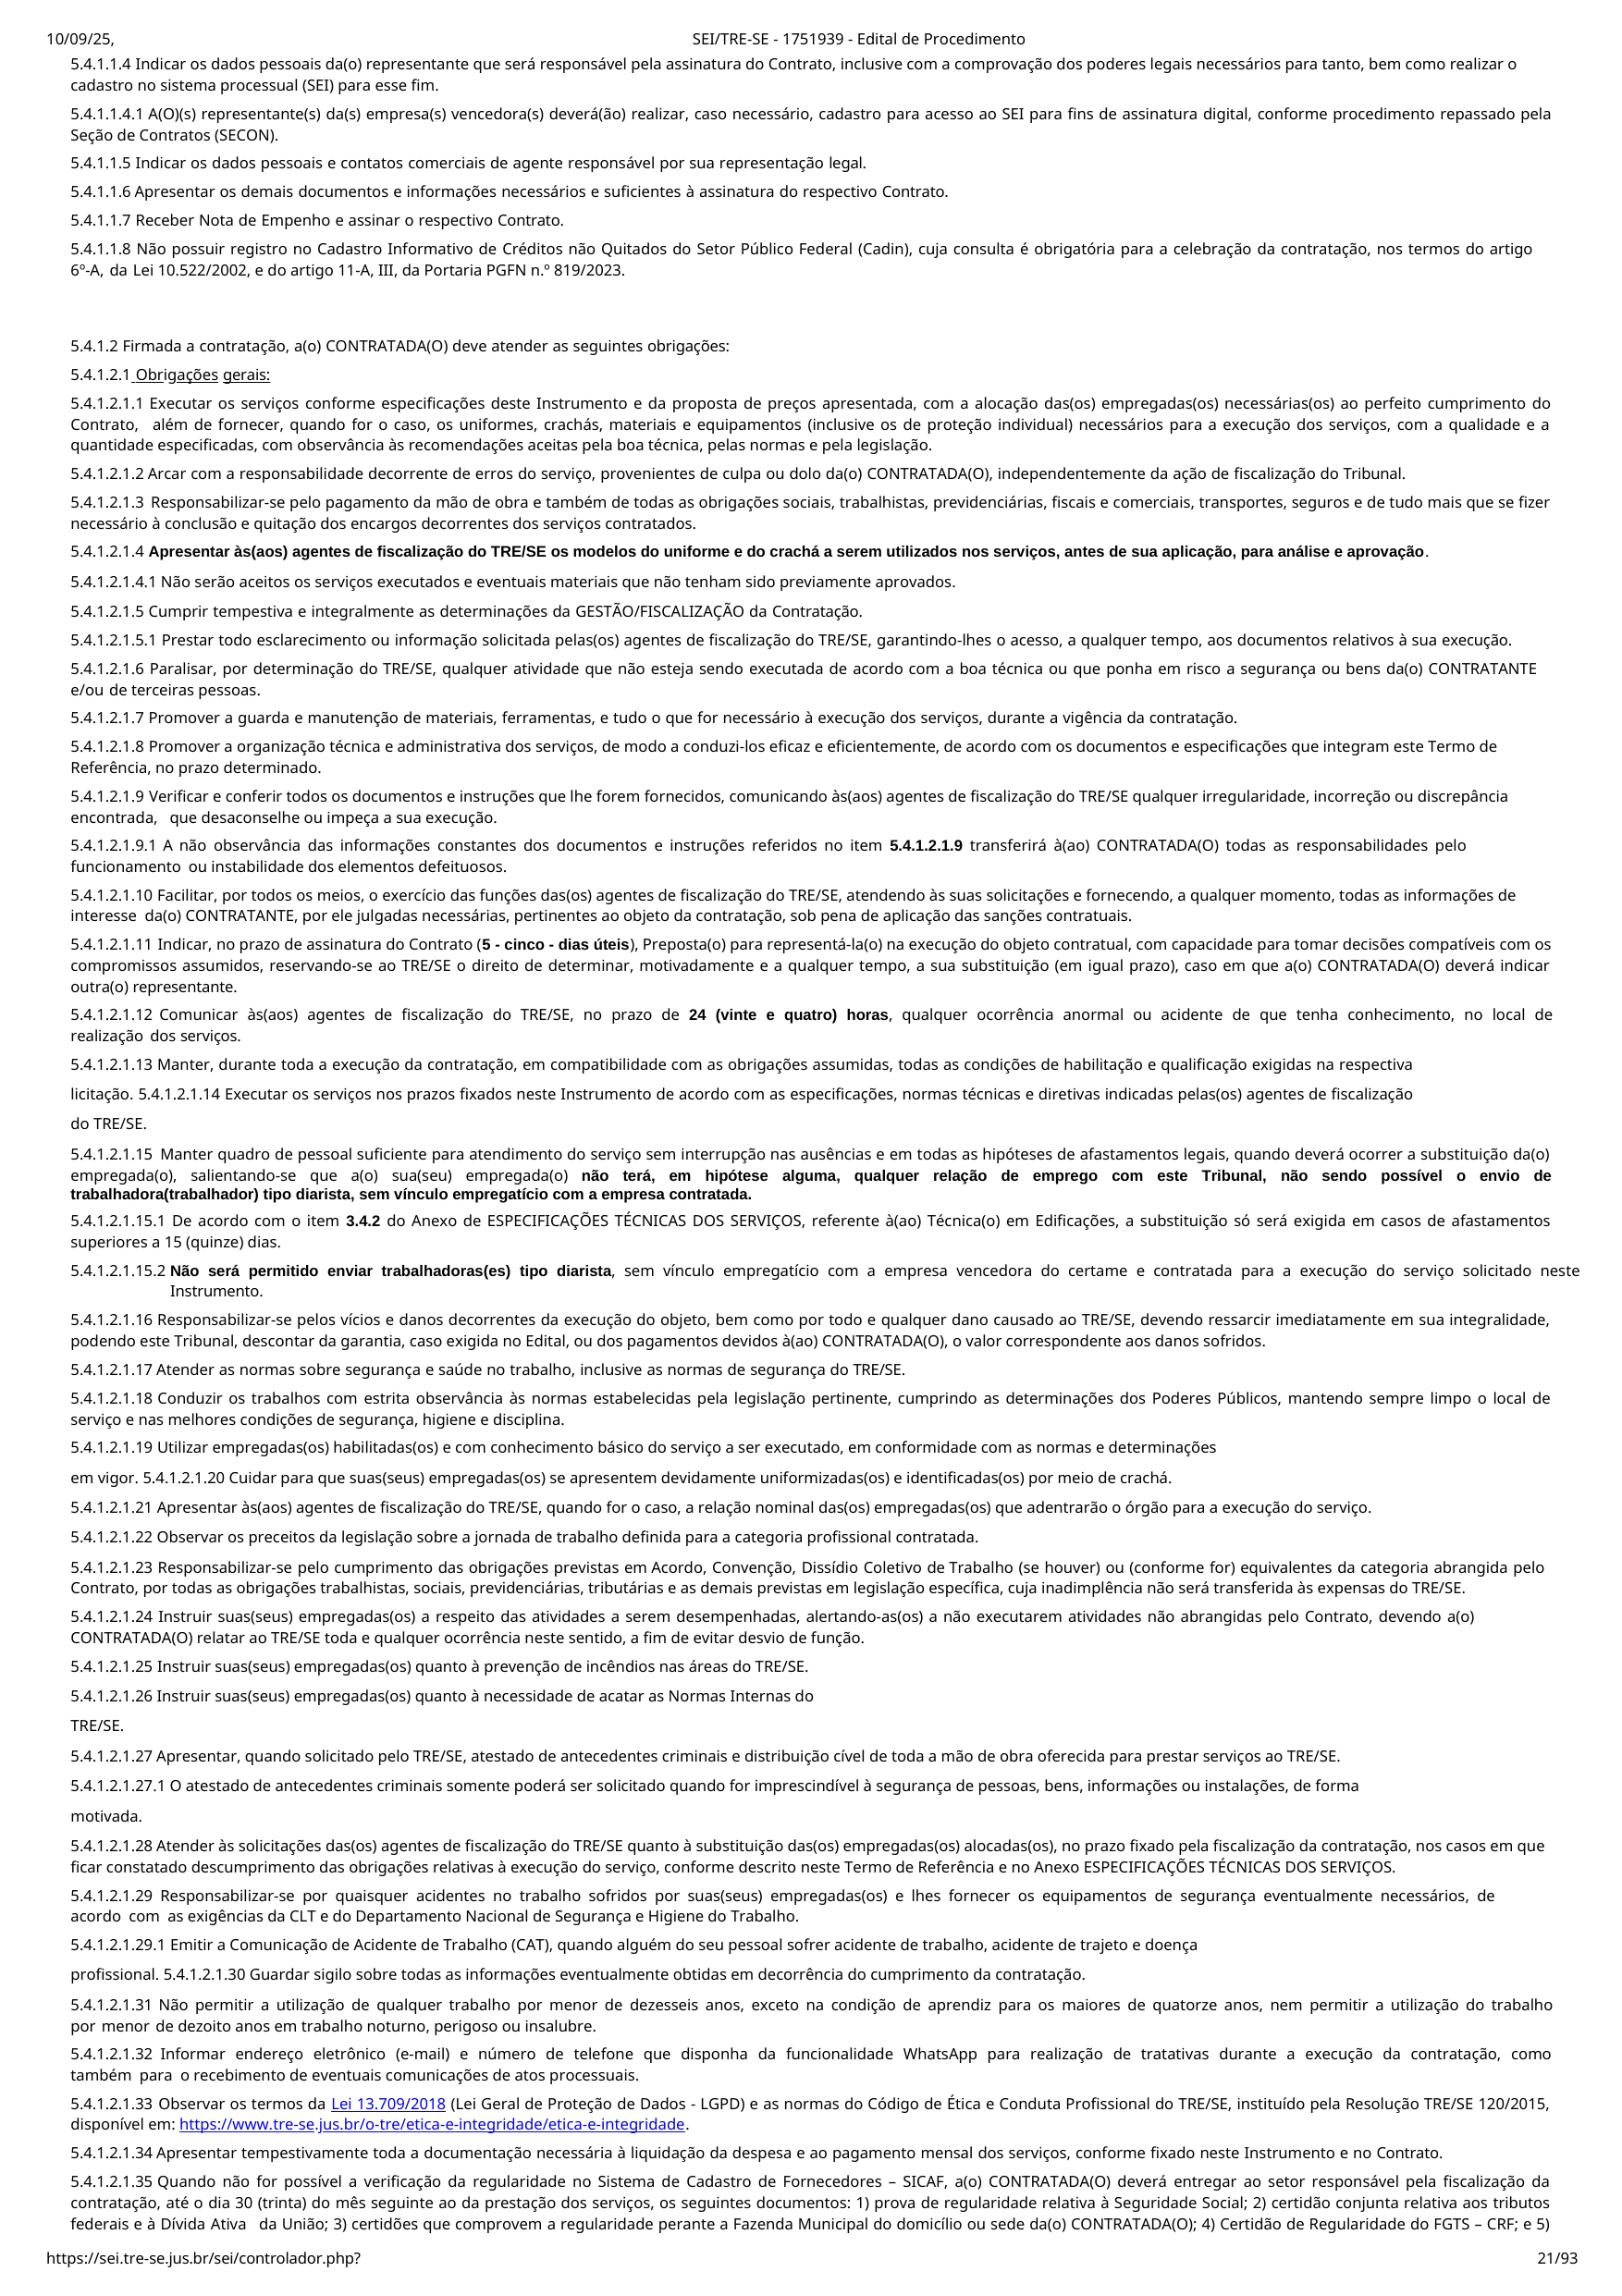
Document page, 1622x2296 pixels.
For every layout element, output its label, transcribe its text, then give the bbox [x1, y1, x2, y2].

list Instruir suas(seus) empregadas(os) quanto à prevenção de incêndios nas áreas do TRE/SE. 5.4.1.2.1.26 Instruir suas(seus) empregadas(os) quanto à necessidade de acatar as Normas Internas do TRE/SE. [70, 1655, 856, 1737]
list Conduzir os trabalhos com estrita observância às normas estabelecidas pela legislação pertinente, cumprindo as determinações dos Poderes Públicos, mantendo sempre limpo o local de serviço e nas melhores condições de segurança, higiene e disciplina. [70, 1387, 1553, 1430]
list Indicar, no prazo de assinatura do Contrato (5 - cinco - dias úteis), Preposta(o) para representá-la(o) na execução do objeto contratual, com capacidade para tomar decisões compatíveis com os compromissos assumidos, reservando-se ao TRE/SE o direito de determinar, motivadamente e a qualquer tempo, a sua substituição (em igual prazo), caso em que a(o) CONTRATADA(O) deverá indicar outra(o) representante. [70, 934, 1553, 997]
list Instruir suas(seus) empregadas(os) a respeito das atividades a serem desempenhadas, alertando-as(os) a não executarem atividades não abrangidas pelo Contrato, devendo a(o) CONTRATADA(O) relatar ao TRE/SE toda e qualquer ocorrência neste sentido, a fim de evitar desvio de função. [70, 1606, 1553, 1648]
list Responsabilizar-se pelo cumprimento das obrigações previstas em Acordo, Convenção, Dissídio Coletivo de Trabalho (se houver) ou (conforme for) equivalentes da categoria abrangida pelo Contrato, por todas as obrigações trabalhistas, sociais, previdenciárias, tributárias e as demais previstas em legislação específica, cuja inadimplência não será transferida às expensas do TRE/SE. [70, 1556, 1553, 1599]
list Responsabilizar-se pelos vícios e danos decorrentes da execução do objeto, bem como por todo e qualquer dano causado ao TRE/SE, devendo ressarcir imediatamente em sua integralidade, podendo este Tribunal, descontar da garantia, caso exigida no Edital, ou dos pagamentos devidos à(ao) CONTRATADA(O), o valor correspondente aos danos sofridos. [70, 1309, 1553, 1351]
list Utilizar empregadas(os) habilitadas(os) e com conhecimento básico do serviço a ser executado, em conformidade com as normas e determinações em vigor. 5.4.1.2.1.20 Cuidar para que suas(seus) empregadas(os) se apresentem devidamente uniformizadas(os) e identificadas(os) por meio de crachá. [70, 1437, 1245, 1488]
list Indicar os dados pessoais e contatos comerciais de agente responsável por sua representação legal. [70, 153, 1581, 174]
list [70, 2171, 1553, 2234]
list Atender as normas sobre segurança e saúde no trabalho, inclusive as normas de segurança do TRE/SE. [70, 1358, 1581, 1380]
list Apresentar tempestivamente toda a documentação necessária à liquidação da despesa e ao pagamento mensal dos serviços, conforme fixado neste Instrumento e no Contrato. [70, 2143, 1581, 2163]
list Arcar com a responsabilidade decorrente de erros do serviço, provenientes de culpa ou dolo da(o) CONTRATADA(O), independentemente da ação de fiscalização do Tribunal. [70, 463, 1581, 484]
list Facilitar, por todos os meios, o exercício das funções das(os) agentes de fiscalização do TRE/SE, atendendo às suas solicitações e fornecendo, a qualquer momento, todas as informações de interesse da(o) CONTRATANTE, por ele julgadas necessárias, pertinentes ao objeto da contratação, sob pena de aplicação das sanções contratuais. [70, 884, 1553, 927]
list Apresentar os demais documentos e informações necessários e suficientes à assinatura do respectivo Contrato. [70, 181, 1581, 203]
list Cumprir tempestiva e integralmente as determinações da GESTÃO/FISCALIZAÇÃO da Contratação. [70, 601, 1581, 621]
list Atender às solicitações das(os) agentes de fiscalização do TRE/SE quanto à substituição das(os) empregadas(os) alocadas(os), no prazo fixado pela fiscalização da contratação, nos casos em que ficar constatado descumprimento das obrigações relativas à execução do serviço, conforme descrito neste Termo de Referência e no Anexo ESPECIFICAÇÕES TÉCNICAS DOS SERVIÇOS. [70, 1836, 1553, 1877]
list Observar os termos da Lei 13.709/2018 (Lei Geral de Proteção de Dados - LGPD) e as normas do Código de Ética e Conduta Profissional do TRE/SE, instituído pela Resolução TRE/SE 120/2015, disponível em: https://www.tre-se.jus.br/o-tre/etica-e-integridade/etica-e-integridade. [70, 2093, 1553, 2135]
list Informar endereço eletrônico (e-mail) e número de telefone que disponha da funcionalidade WhatsApp para realização de tratativas durante a execução da contratação, como também para o recebimento de eventuais comunicações de atos processuais. [70, 2044, 1553, 2085]
list Executar os serviços conforme especificações deste Instrumento e da proposta de preços apresentada, com a alocação das(os) empregadas(os) necessárias(os) ao perfeito cumprimento do Contrato, além de fornecer, quando for o caso, os uniformes, crachás, materiais e equipamentos (inclusive os de proteção individual) necessários para a execução dos serviços, com a qualidade e a quantidade especificadas, com observância às recomendações aceitas pela boa técnica, pelas normas e pela legislação. [70, 392, 1553, 456]
list Não permitir a utilização de qualquer trabalho por menor de dezesseis anos, exceto na condição de aprendiz para os maiores de quatorze anos, nem permitir a utilização do trabalho por menor de dezoito anos em trabalho noturno, perigoso ou insalubre. [70, 1994, 1553, 2036]
list Paralisar, por determinação do TRE/SE, qualquer atividade que não esteja sendo executada de acordo com a boa técnica ou que ponha em risco a segurança ou bens da(o) CONTRATANTE e/ou de terceiras pessoas. [70, 658, 1553, 700]
text 5.4.1.2.1.21 Apresentar às(aos) agentes de fiscalização do TRE/SE, quando for o caso, a relação nominal das(os) empregadas(os) que adentrarão o órgão para a execução do serviço. 5.4.1.2.1.22 Observar os preceitos da legislação sobre a jornada de trabalho definida para a categoria profissional contratada. [70, 1497, 1408, 1548]
list Comunicar às(aos) agentes de fiscalização do TRE/SE, no prazo de 24 (vinte e quatro) horas, qualquer ocorrência anormal ou acidente de que tenha conhecimento, no local de realização dos serviços. [70, 1004, 1553, 1046]
list Receber Nota de Empenho e assinar o respectivo Contrato. [70, 210, 1581, 230]
list Promover a guarda e manutenção de materiais, ferramentas, e tudo o que for necessário à execução dos serviços, durante a vigência da contratação. [70, 707, 1581, 729]
list Emitir a Comunicação de Acidente de Trabalho (CAT), quando alguém do seu pessoal sofrer acidente de trabalho, acidente de trajeto e doença profissional. 5.4.1.2.1.30 Guardar sigilo sobre todas as informações eventualmente obtidas em decorrência do cumprimento da contratação. [70, 1934, 1248, 1985]
list Indicar os dados pessoais da(o) representante que será responsável pela assinatura do Contrato, inclusive com a comprovação dos poderes legais necessários para tanto, bem como realizar o cadastro no sistema processual (SEI) para esse fim. [70, 54, 1553, 95]
list Não possuir registro no Cadastro Informativo de Créditos não Quitados do Setor Público Federal (Cadin), cuja consulta é obrigatória para a celebração da contratação, nos termos do artigo 6º-A, da Lei 10.522/2002, e do artigo 11-A, III, da Portaria PGFN n.º 819/2023. [70, 239, 1553, 280]
list Manter, durante toda a execução da contratação, em compatibilidade com as obrigações assumidas, todas as condições de habilitação e qualificação exigidas na respectiva licitação. 5.4.1.2.1.14 Executar os serviços nos prazos fixados neste Instrumento de acordo com as especificações, normas técnicas e diretivas indicadas pelas(os) agentes de fiscalização do TRE/SE. [70, 1053, 1416, 1135]
list Promover a organização técnica e administrativa dos serviços, de modo a conduzi-los eficaz e eficientemente, de acordo com os documentos e especificações que integram este Termo de Referência, no prazo determinado. [70, 736, 1553, 778]
list Responsabilizar-se por quaisquer acidentes no trabalho sofridos por suas(seus) empregadas(os) e lhes fornecer os equipamentos de segurança eventualmente necessários, de acordo com as exigências da CLT e do Departamento Nacional de Segurança e Higiene do Trabalho. [70, 1885, 1553, 1926]
list Não será permitido enviar trabalhadoras(es) tipo diarista, sem vínculo empregatício com a empresa vencedora do certame e contratada para a execução do serviço solicitado neste Instrumento. [70, 1259, 1581, 1302]
list Obrigações gerais: [70, 363, 1581, 385]
list Apresentar, quando solicitado pelo TRE/SE, atestado de antecedentes criminais e distribuição cível de toda a mão de obra oferecida para prestar serviços ao TRE/SE. 5.4.1.2.1.27.1 O atestado de antecedentes criminais somente poderá ser solicitado quando for imprescindível à segurança de pessoas, bens, informações ou instalações, de forma motivada. [70, 1745, 1384, 1826]
list Responsabilizar-se pelo pagamento da mão de obra e também de todas as obrigações sociais, trabalhistas, previdenciárias, fiscais e comerciais, transportes, seguros e de tudo mais que se fizer necessário à conclusão e quitação dos encargos decorrentes dos serviços contratados. [70, 491, 1553, 534]
list Firmada a contratação, a(o) CONTRATADA(O) deve atender as seguintes obrigações: [70, 336, 1581, 356]
list Prestar todo esclarecimento ou informação solicitada pelas(os) agentes de fiscalização do TRE/SE, garantindo-lhes o acesso, a qualquer tempo, aos documentos relativos à sua execução. [70, 630, 1581, 650]
list A não observância das informações constantes dos documentos e instruções referidos no item 5.4.1.2.1.9 transferirá à(ao) CONTRATADA(O) todas as responsabilidades pelo funcionamento ou instabilidade dos elementos defeituosos. [70, 835, 1553, 877]
list Verificar e conferir todos os documentos e instruções que lhe forem fornecidos, comunicando às(aos) agentes de fiscalização do TRE/SE qualquer irregularidade, incorreção ou discrepância encontrada, que desaconselhe ou impeça a sua execução. [70, 785, 1553, 828]
list Manter quadro de pessoal suficiente para atendimento do serviço sem interrupção nas ausências e em todas as hipóteses de afastamentos legais, quando deverá ocorrer a substituição da(o) empregada(o), salientando-se que a(o) sua(seu) empregada(o) não terá, em hipótese alguma, qualquer relação de emprego com este Tribunal, não sendo possível o envio de trabalhadora(trabalhador) tipo diarista, sem vínculo empregatício com a empresa contratada. [70, 1143, 1553, 1203]
list Apresentar às(aos) agentes de fiscalização do TRE/SE os modelos do uniforme e do crachá a serem utilizados nos serviços, antes de sua aplicação, para análise e aprovação. 5.4.1.2.1.4.1 Não serão aceitos os serviços executados e eventuais materiais que não tenham sido previamente aprovados. [70, 541, 1444, 592]
list A(O)(s) representante(s) da(s) empresa(s) vencedora(s) deverá(ão) realizar, caso necessário, cadastro para acesso ao SEI para fins de assinatura digital, conforme procedimento repassado pela Seção de Contratos (SECON). [70, 104, 1553, 145]
list De acordo com o item 3.4.2 do Anexo de ESPECIFICAÇÕES TÉCNICAS DOS SERVIÇOS, referente à(ao) Técnica(o) em Edificações, a substituição só será exigida em casos de afastamentos superiores a 15 (quinze) dias. [70, 1210, 1553, 1252]
